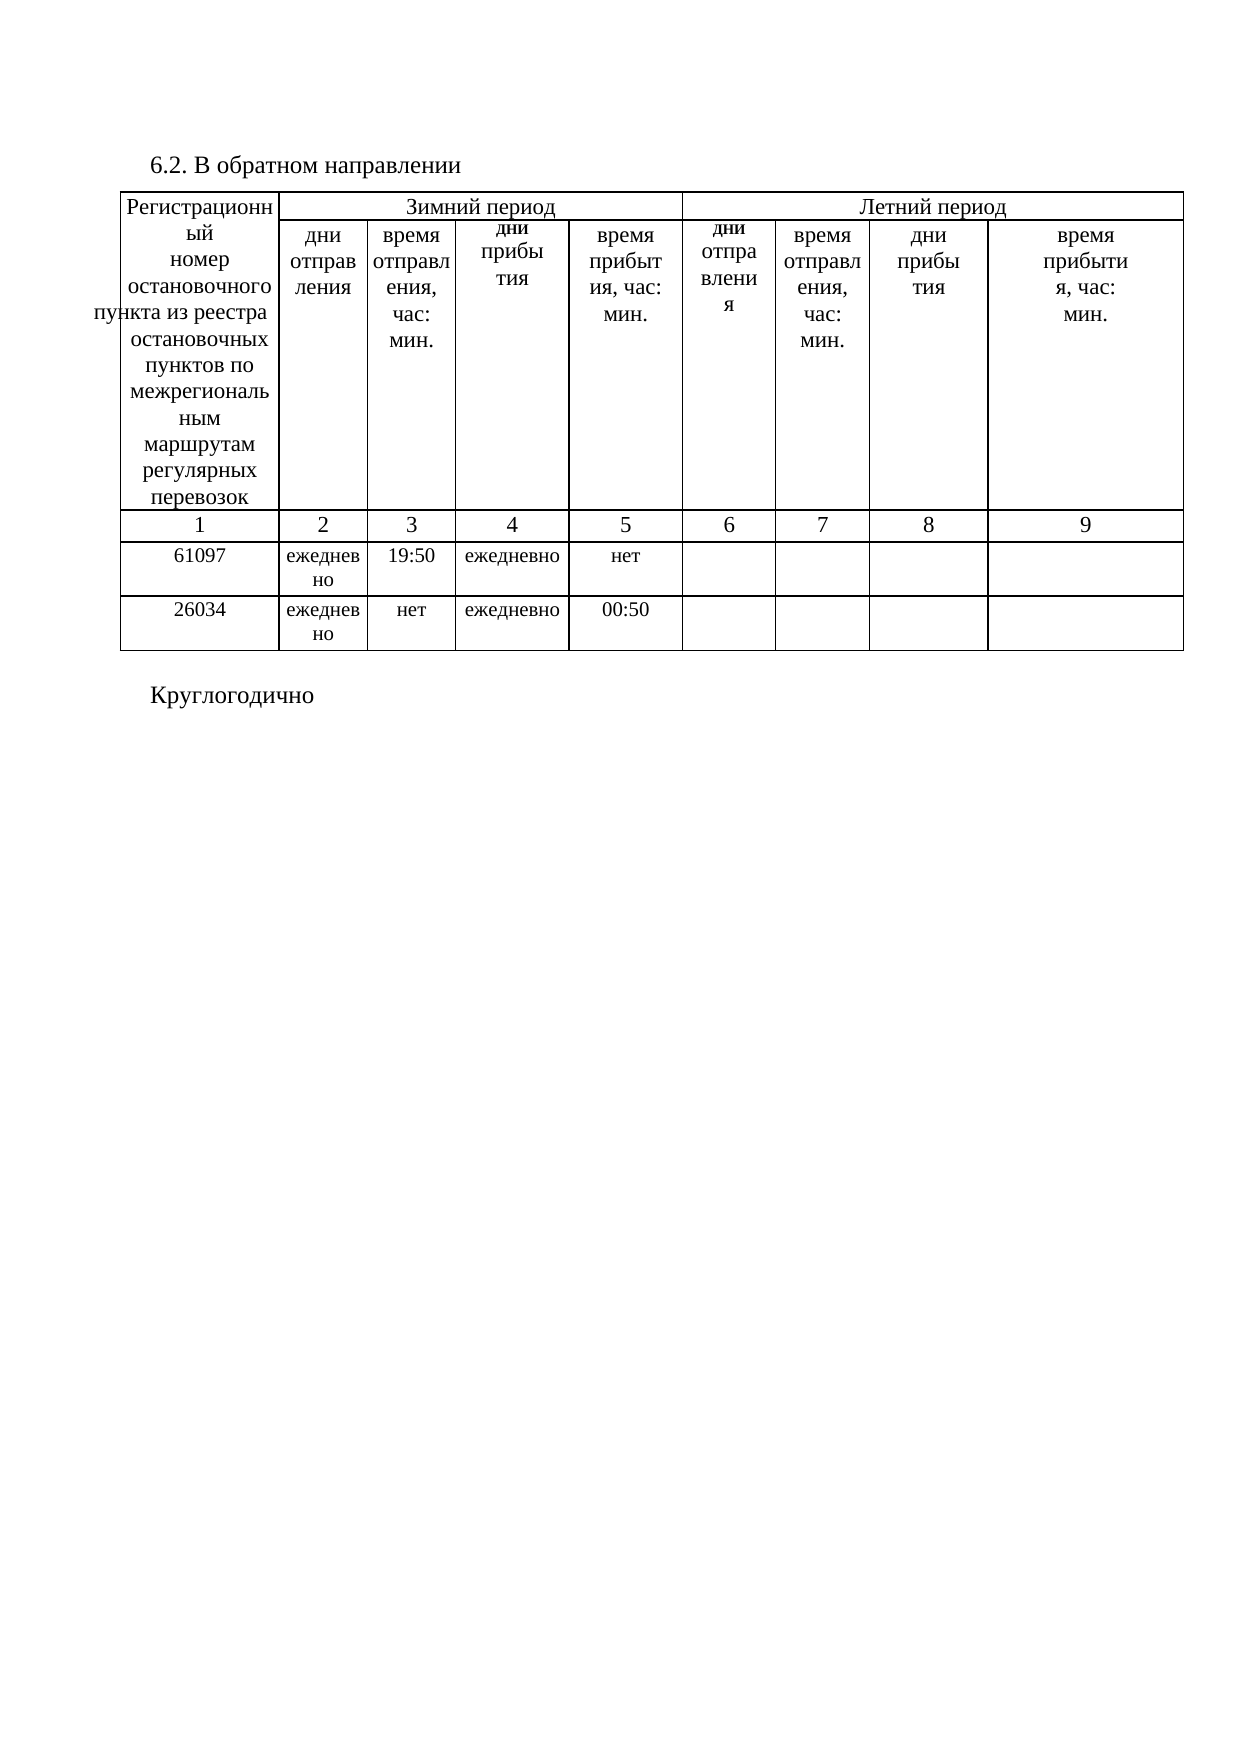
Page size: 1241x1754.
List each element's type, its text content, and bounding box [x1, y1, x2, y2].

table_cell ежедневно [456, 597, 568, 650]
table_cell 7 [776, 511, 869, 541]
table_cell 1 [121, 511, 278, 541]
table_cell 8 [870, 511, 987, 541]
table_header Зимний период [280, 193, 682, 219]
table_cell 4 [456, 511, 568, 541]
table_cell [776, 597, 869, 650]
table_cell [989, 597, 1183, 650]
table_cell время прибыт ия, час: мин. [570, 221, 682, 509]
table_cell [683, 543, 775, 595]
table_cell 3 [368, 511, 455, 541]
table_cell 6 [683, 511, 775, 541]
table_cell [683, 597, 775, 650]
table_header Регистрационный номер остановочного пункта из реестра остановочных пунктов по межрегиональным маршрутам регулярных перевозок [121, 193, 278, 509]
table_cell 26034 [121, 597, 278, 650]
table_cell 19:50 [368, 543, 455, 595]
table_cell время отправл ения, час: мин. [776, 221, 869, 509]
table_header Летний период [683, 193, 1183, 219]
table_cell 9 [989, 511, 1183, 541]
table_cell нет [368, 597, 455, 650]
table_cell [776, 543, 869, 595]
table_cell дни отправ ления [280, 221, 367, 509]
table_cell [989, 543, 1183, 595]
table_cell [870, 543, 987, 595]
table_cell 00:50 [570, 597, 682, 650]
table_cell 2 [280, 511, 367, 541]
table_cell дни прибы тия [870, 221, 987, 509]
table_cell время прибыти я, час: мин. [989, 221, 1183, 509]
table_cell нет [570, 543, 682, 595]
table_cell 5 [570, 511, 682, 541]
table_cell [870, 597, 987, 650]
table_cell ДНИ прибы тия [456, 221, 568, 509]
table_cell ежедневно [280, 597, 367, 650]
text 6.2. В обратном направлении [150, 150, 1090, 179]
table_cell ежедневно [456, 543, 568, 595]
text Круглогодично [150, 680, 1090, 709]
table_cell 61097 [121, 543, 278, 595]
table_cell время отправл ения, час: мин. [368, 221, 455, 509]
table_cell ДНИ отпра влени я [683, 221, 775, 509]
table_cell ежедневно [280, 543, 367, 595]
